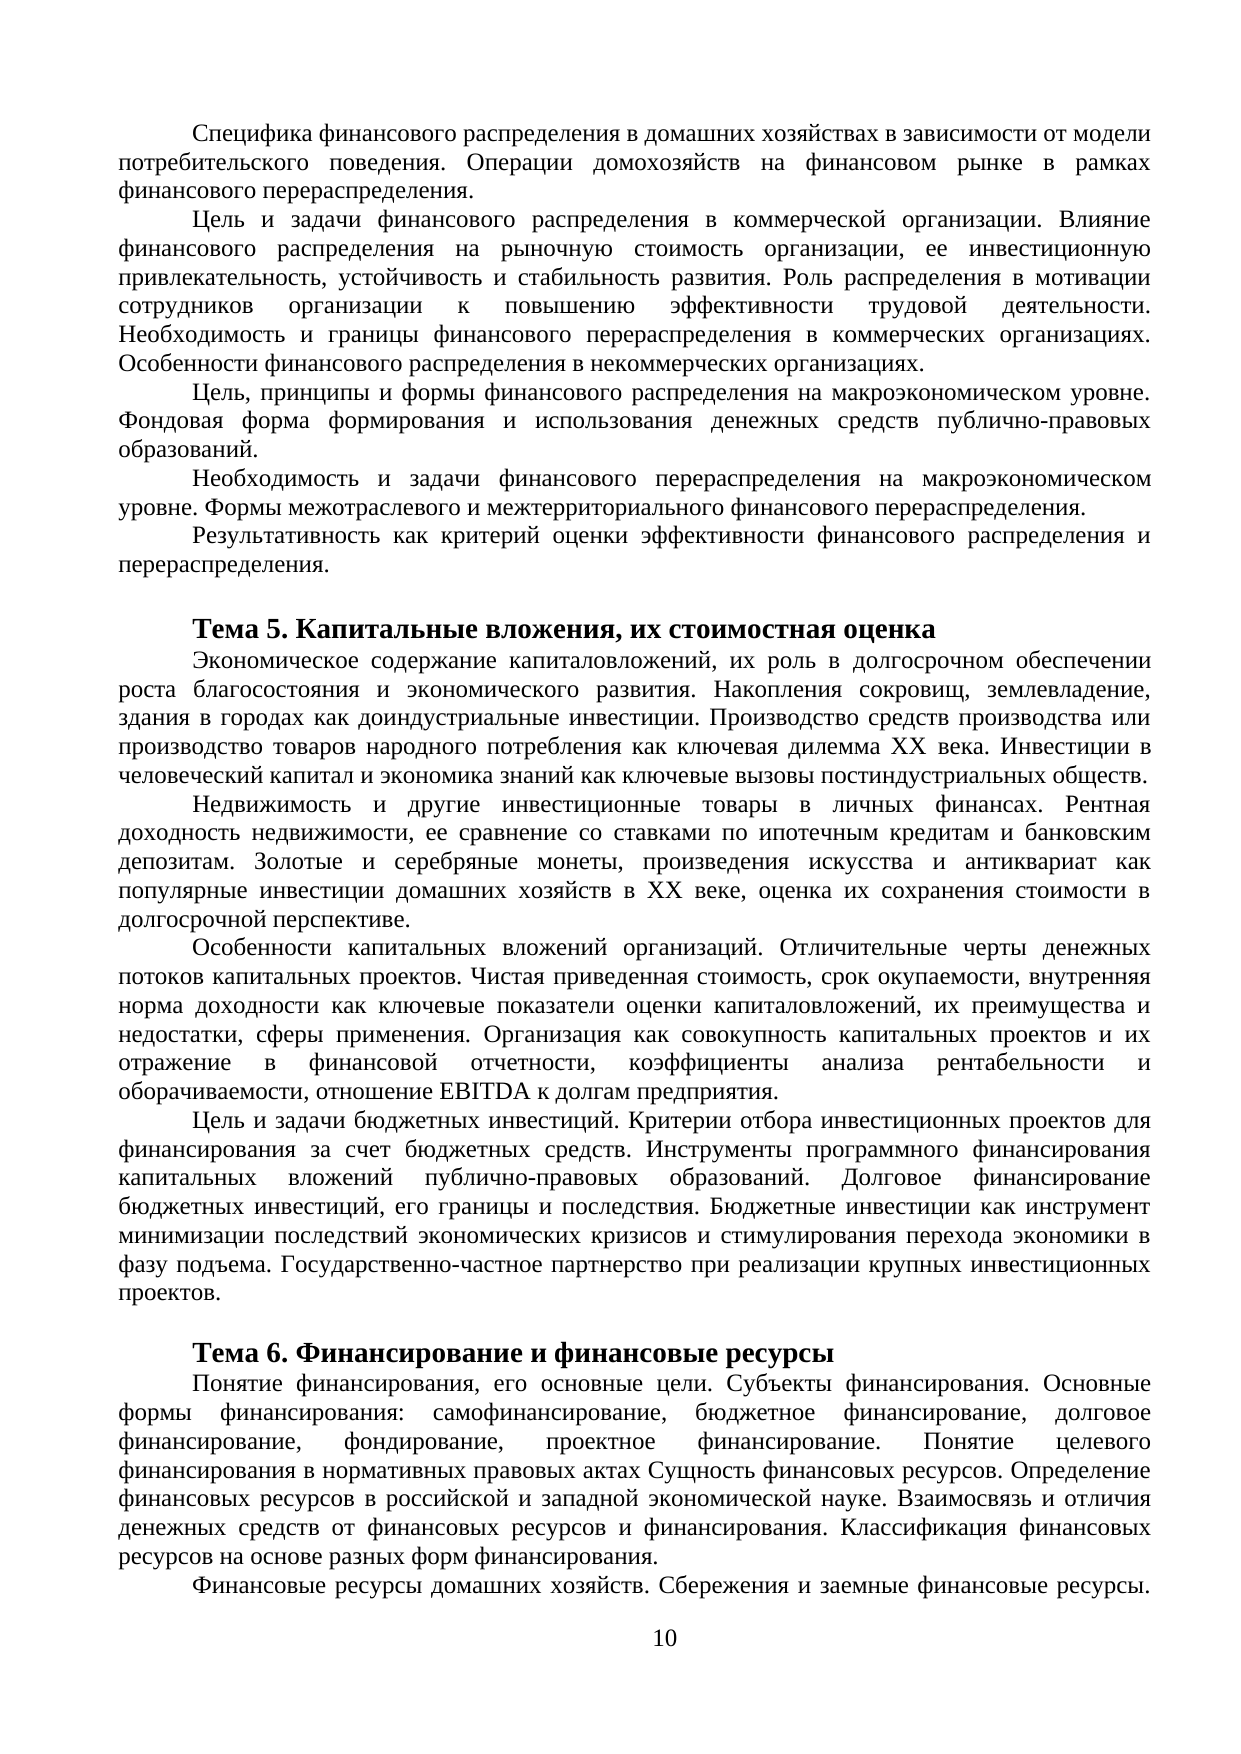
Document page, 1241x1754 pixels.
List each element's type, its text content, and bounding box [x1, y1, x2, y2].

text Результативность как критерий оценки эффективности финансового распределения и перераспределения. [118, 521, 1152, 578]
text Недвижимость и другие инвестиционные товары в личных финансах. Рентная доходность недвижимости, ее сравнение со ставками по ипотечным кредитам и банковским депозитам. Золотые и серебряные монеты, произведения искусства и антиквариат как популярные инвестиции домашних хозяйств в XX веке, оценка их сохранения стоимости в долгосрочной перспективе. [118, 789, 1152, 932]
text Необходимость и задачи финансового перераспределения на макроэкономическом уровне. Формы межотраслевого и межтерриториального финансового перераспределения. [118, 463, 1152, 521]
text Понятие финансирования, его основные цели. Субъекты финансирования. Основные формы финансирования: самофинансирование, бюджетное финансирование, долговое финансирование, фондирование, проектное финансирование. Понятие целевого финансирования в нормативных правовых актах Сущность финансовых ресурсов. Определение финансовых ресурсов в российской и западной экономической науке. Взаимосвязь и отличия денежных средств от финансовых ресурсов и финансирования. Классификация финансовых ресурсов на основе разных форм финансирования. [118, 1368, 1152, 1570]
text Тема 5. Капитальные вложения, их стоимостная оценка [118, 611, 1152, 645]
text Экономическое содержание капиталовложений, их роль в долгосрочном обеспечении роста благосостояния и экономического развития. Накопления сокровищ, землевладение, здания в городах как доиндустриальные инвестиции. Производство средств производства или производство товаров народного потребления как ключевая дилемма XX века. Инвестиции в человеческий капитал и экономика знаний как ключевые вызовы постиндустриальных обществ. [118, 645, 1152, 789]
text Тема 6. Финансирование и финансовые ресурсы [118, 1335, 1152, 1368]
text Цель, принципы и формы финансового распределения на макроэкономическом уровне. Фондовая форма формирования и использования денежных средств публично-правовых образований. [118, 377, 1152, 463]
text Специфика финансового распределения в домашних хозяйствах в зависимости от модели потребительского поведения. Операции домохозяйств на финансовом рынке в рамках финансового перераспределения. [118, 118, 1152, 204]
text Цель и задачи финансового распределения в коммерческой организации. Влияние финансового распределения на рыночную стоимость организации, ее инвестиционную привлекательность, устойчивость и стабильность развития. Роль распределения в мотивации сотрудников организации к повышению эффективности трудовой деятельности. Необходимость и границы финансового перераспределения в коммерческих организациях. Особенности финансового распределения в некоммерческих организациях. [118, 204, 1152, 377]
text Особенности капитальных вложений организаций. Отличительные черты денежных потоков капитальных проектов. Чистая приведенная стоимость, срок окупаемости, внутренняя норма доходности как ключевые показатели оценки капиталовложений, их преимущества и недостатки, сферы применения. Организация как совокупность капитальных проектов и их отражение в финансовой отчетности, коэффициенты анализа рентабельности и оборачиваемости, отношение EBITDA к долгам предприятия. [118, 932, 1152, 1105]
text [118, 1570, 1152, 1598]
text Цель и задачи бюджетных инвестиций. Критерии отбора инвестиционных проектов для финансирования за счет бюджетных средств. Инструменты программного финансирования капитальных вложений публично-правовых образований. Долговое финансирование бюджетных инвестиций, его границы и последствия. Бюджетные инвестиции как инструмент минимизации последствий экономических кризисов и стимулирования перехода экономики в фазу подъема. Государственно-частное партнерство при реализации крупных инвестиционных проектов. [118, 1105, 1152, 1306]
